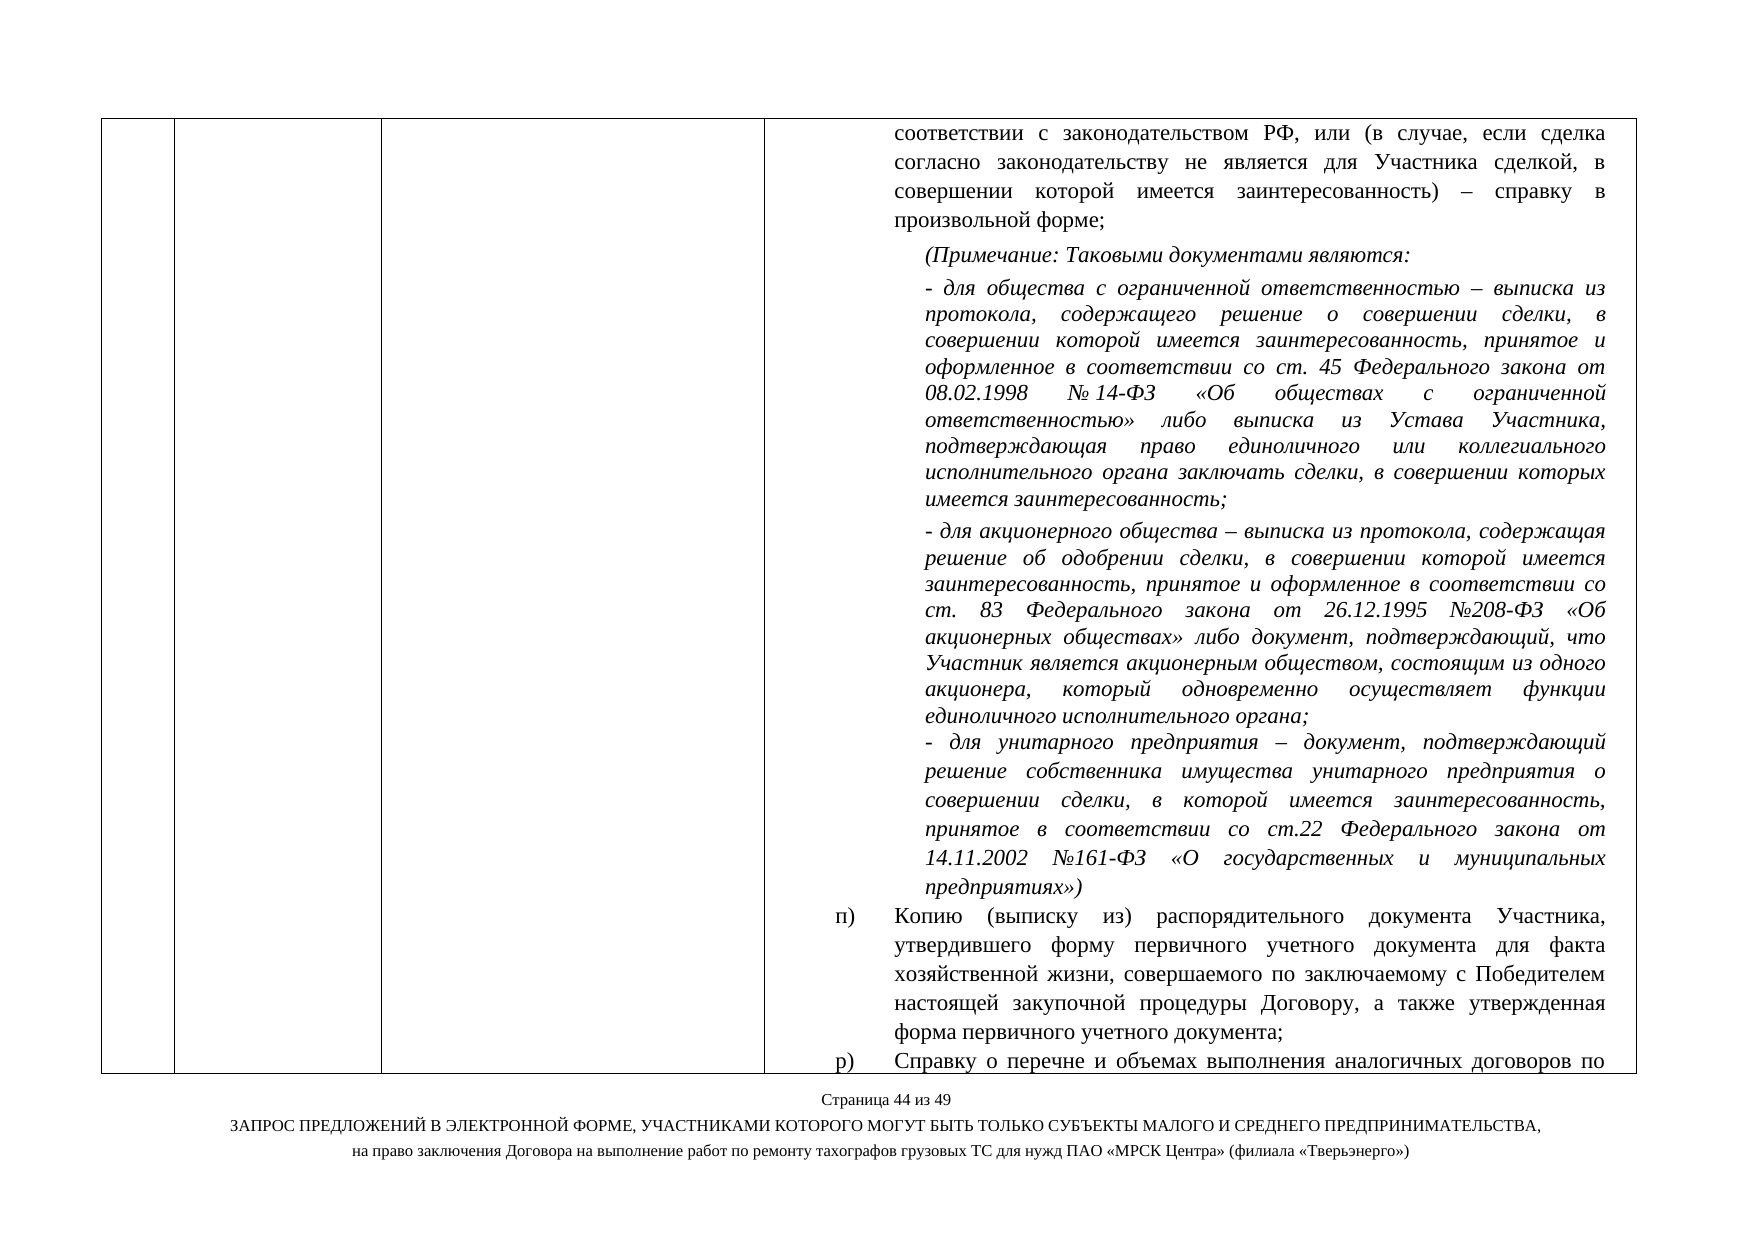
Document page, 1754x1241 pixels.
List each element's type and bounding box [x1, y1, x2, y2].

table_cell [765, 119, 1636, 1073]
table_cell [175, 119, 381, 1073]
table_cell [382, 119, 764, 1073]
table_cell [102, 119, 174, 1073]
